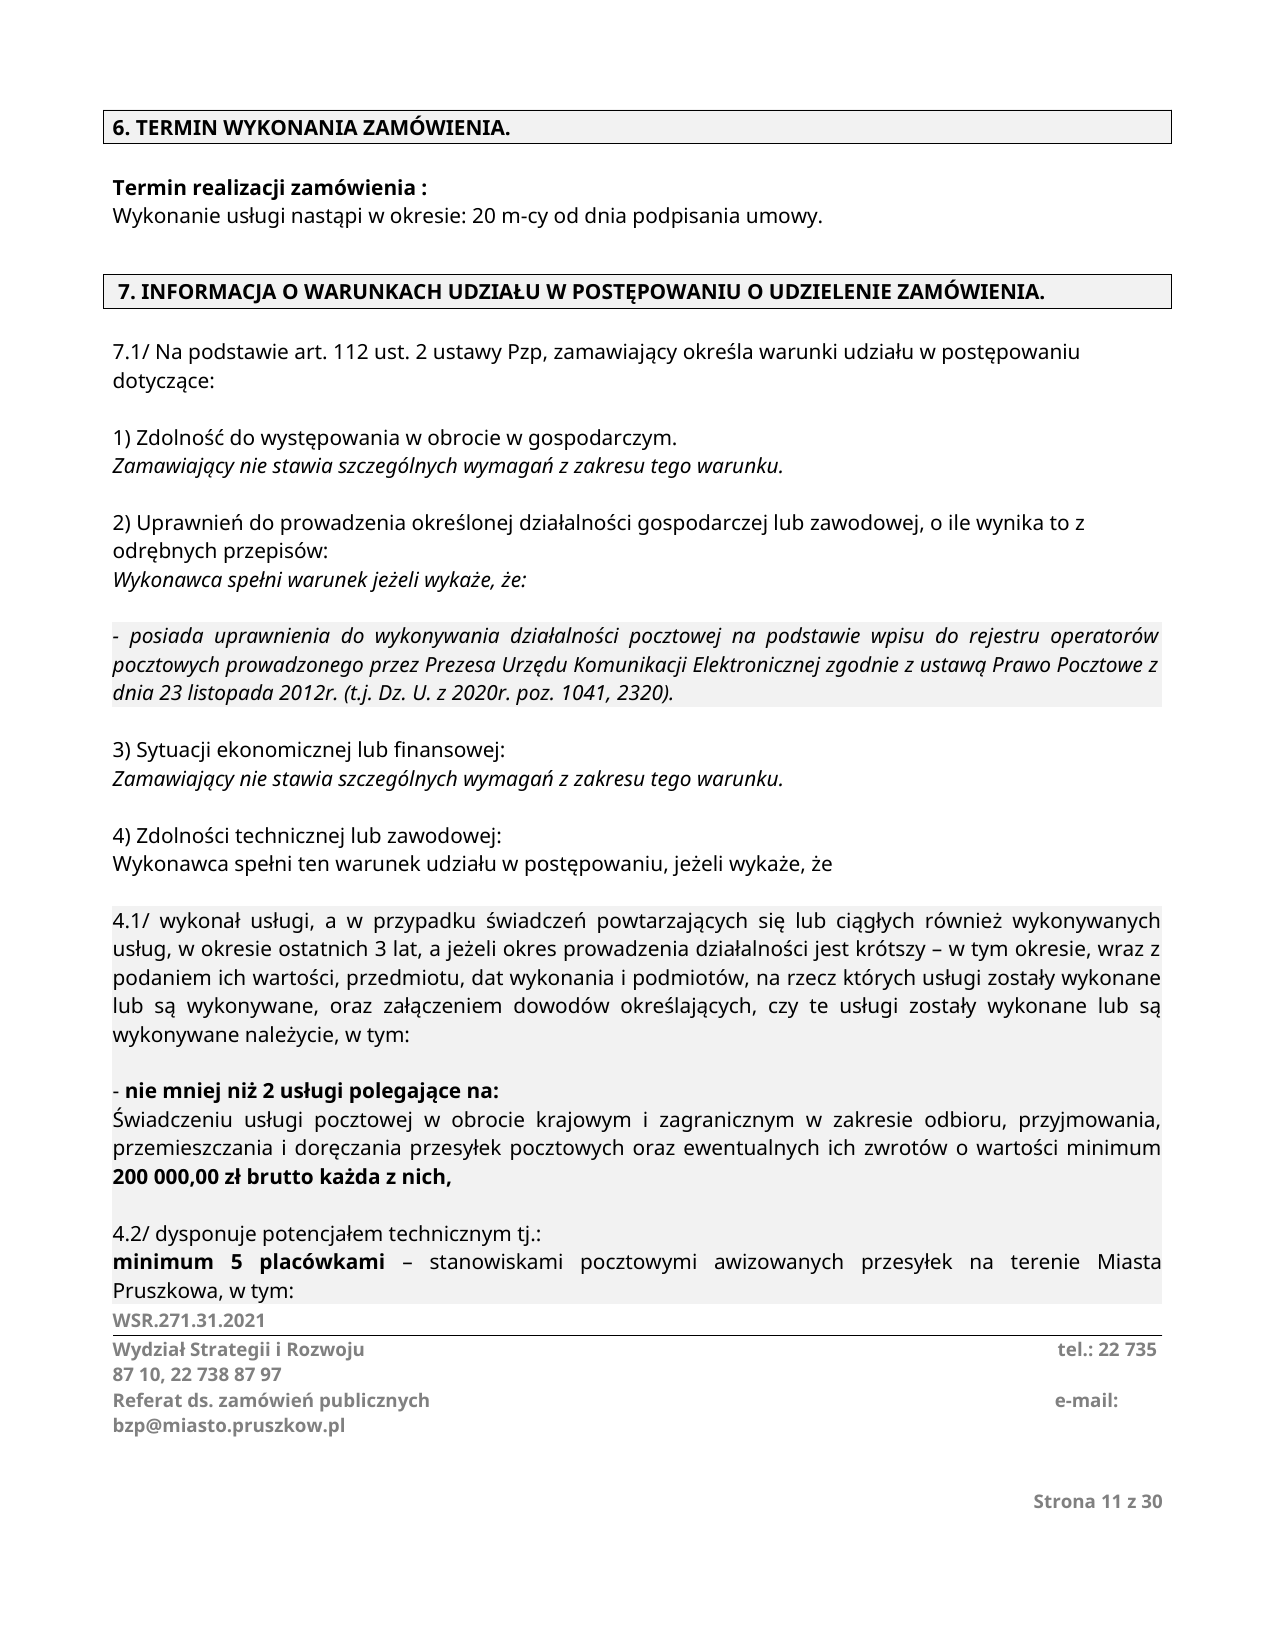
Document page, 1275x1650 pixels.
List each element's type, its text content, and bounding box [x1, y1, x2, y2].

text 6. TERMIN WYKONANIA ZAMÓWIENIA. [104, 111, 1171, 143]
text 4) Zdolności technicznej lub zawodowej: [112, 821, 1162, 849]
text Świadczeniu usługi pocztowej w obrocie krajowym i zagranicznym w zakresie odbioru, przyjmowania, przemieszczania i doręczania przesyłek pocztowych oraz ewentualnych ich zwrotów o wartości minimum 200 000,00 zł brutto każda z nich, [112, 1105, 1162, 1190]
text 7.1/ Na podstawie art. 112 ust. 2 ustawy Pzp, zamawiający określa warunki udziału w postępowaniu dotyczące: [112, 337, 1162, 394]
text 1) Zdolność do występowania w obrocie w gospodarczym. [112, 423, 1162, 451]
text minimum 5 placówkami – stanowiskami pocztowymi awizowanych przesyłek na terenie Miasta Pruszkowa, w tym: [112, 1247, 1162, 1304]
text - posiada uprawnienia do wykonywania działalności pocztowej na podstawie wpisu do rejestru operatorów pocztowych prowadzonego przez Prezesa Urzędu Komunikacji Elektronicznej zgodnie z ustawą Prawo Pocztowe z dnia 23 listopada 2012r. (t.j. Dz. U. z 2020r. poz. 1041, 2320). [112, 622, 1162, 707]
text Wykonawca spełni warunek jeżeli wykaże, że: [112, 565, 1162, 593]
text 4.2/ dysponuje potencjałem technicznym tj.: [112, 1219, 1162, 1247]
text Zamawiający nie stawia szczególnych wymagań z zakresu tego warunku. [112, 451, 1162, 479]
text Wykonanie usługi nastąpi w okresie: 20 m-cy od dnia podpisania umowy. [112, 201, 1162, 229]
text 4.1/ wykonał usługi, a w przypadku świadczeń powtarzających się lub ciągłych również wykonywanych usług, w okresie ostatnich 3 lat, a jeżeli okres prowadzenia działalności jest krótszy – w tym okresie, wraz z podaniem ich wartości, przedmiotu, dat wykonania i podmiotów, na rzecz których usługi zostały wykonane lub są wykonywane, oraz załączeniem dowodów określających, czy te usługi zostały wykonane lub są wykonywane należycie, w tym: [112, 906, 1162, 1048]
text Termin realizacji zamówienia : [112, 173, 1162, 201]
text 7. INFORMACJA O WARUNKACH UDZIAŁU W POSTĘPOWANIU O UDZIELENIE ZAMÓWIENIA. [104, 275, 1171, 308]
text 2) Uprawnień do prowadzenia określonej działalności gospodarczej lub zawodowej, o ile wynika to z odrębnych przepisów: [112, 508, 1162, 565]
text Zamawiający nie stawia szczególnych wymagań z zakresu tego warunku. [112, 764, 1162, 792]
text Wykonawca spełni ten warunek udziału w postępowaniu, jeżeli wykaże, że [112, 849, 1162, 878]
text 3) Sytuacji ekonomicznej lub finansowej: [112, 735, 1162, 764]
text - nie mniej niż 2 usługi polegające na: [112, 1077, 1162, 1105]
